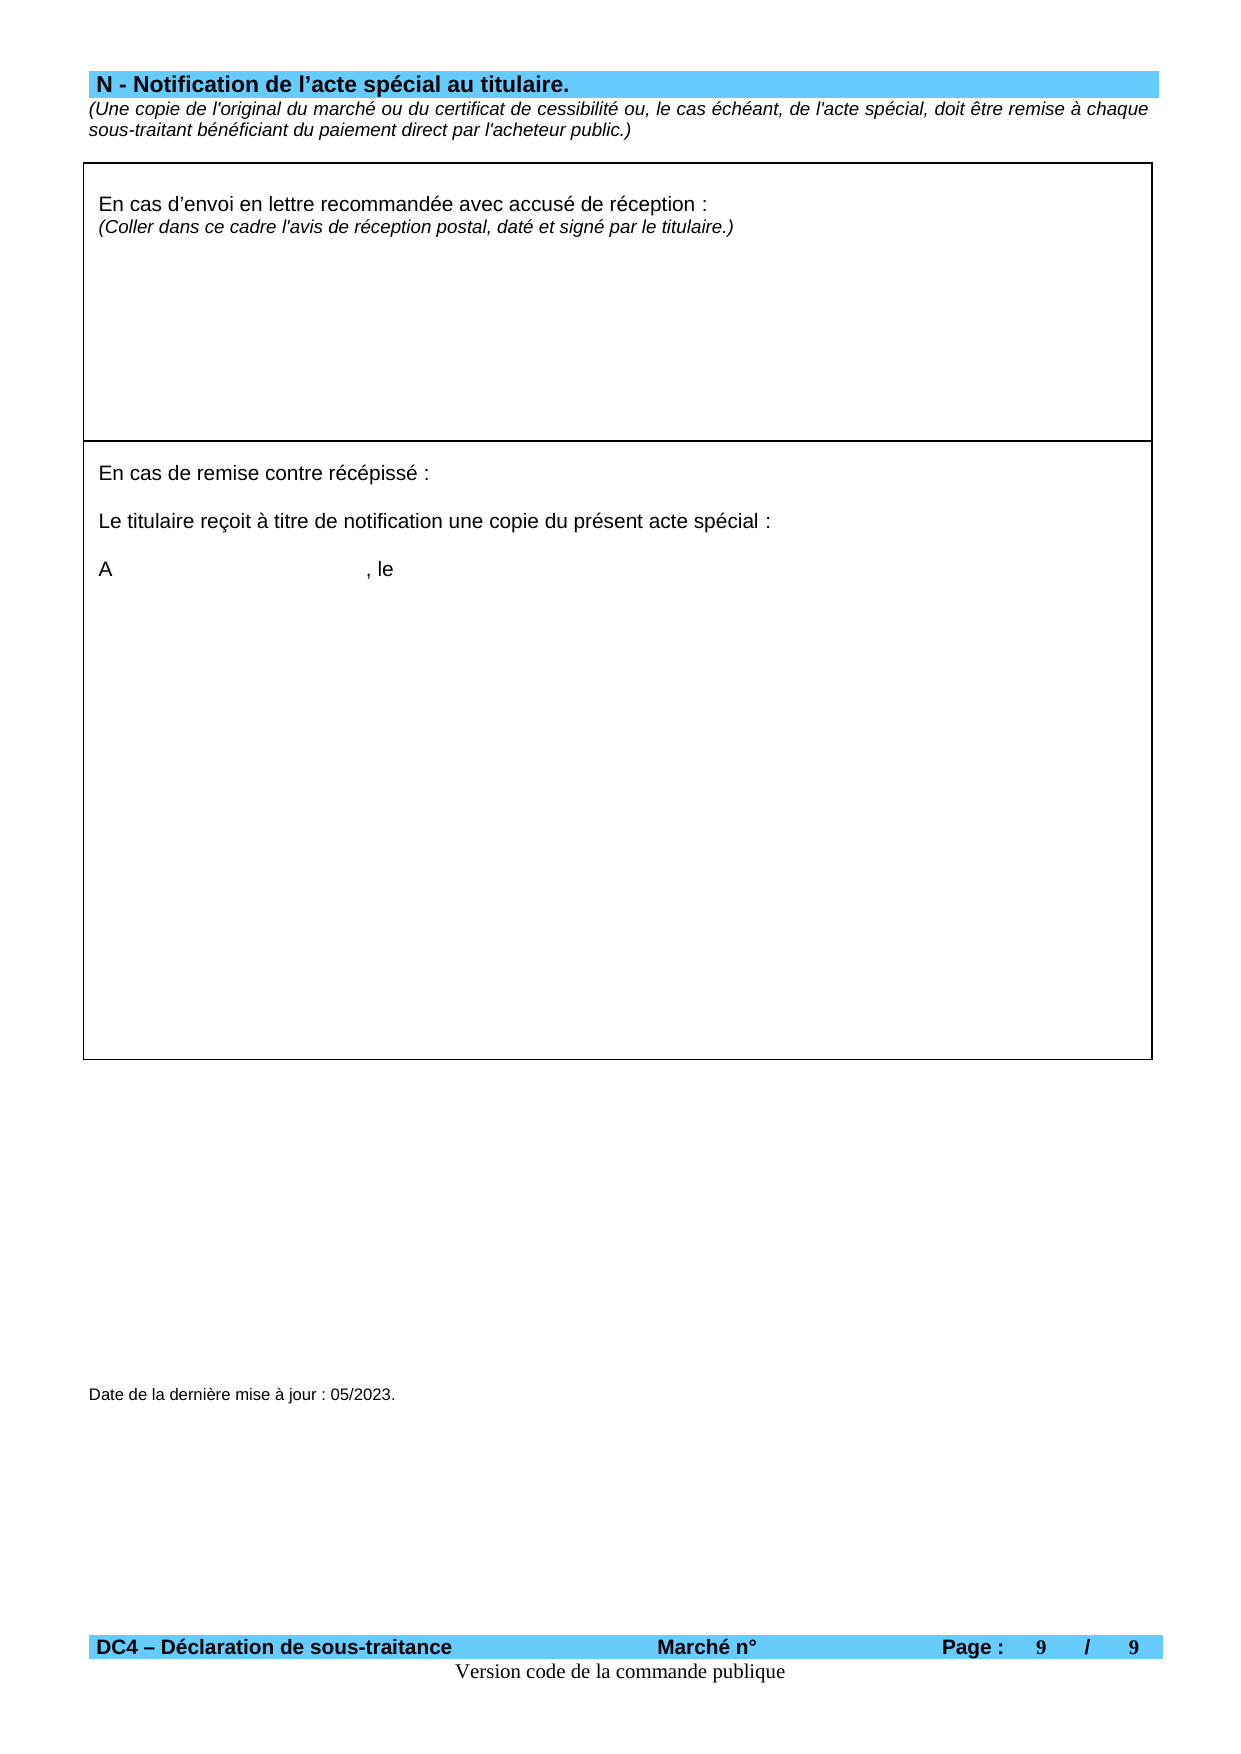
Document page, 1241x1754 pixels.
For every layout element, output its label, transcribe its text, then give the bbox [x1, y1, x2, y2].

text (Une copie de l'original du marché ou du certificat de cessibilité ou, le cas échéant, de l'acte spécial, doit être remise à chaque sous-traitant bénéficiant du paiement direct par l'acheteur public.) [89, 98, 1152, 141]
text Date de la dernière mise à jour : 05/2023. [89, 1385, 1152, 1404]
table_header N - Notification de l’acte spécial au titulaire. [89, 71, 1159, 98]
